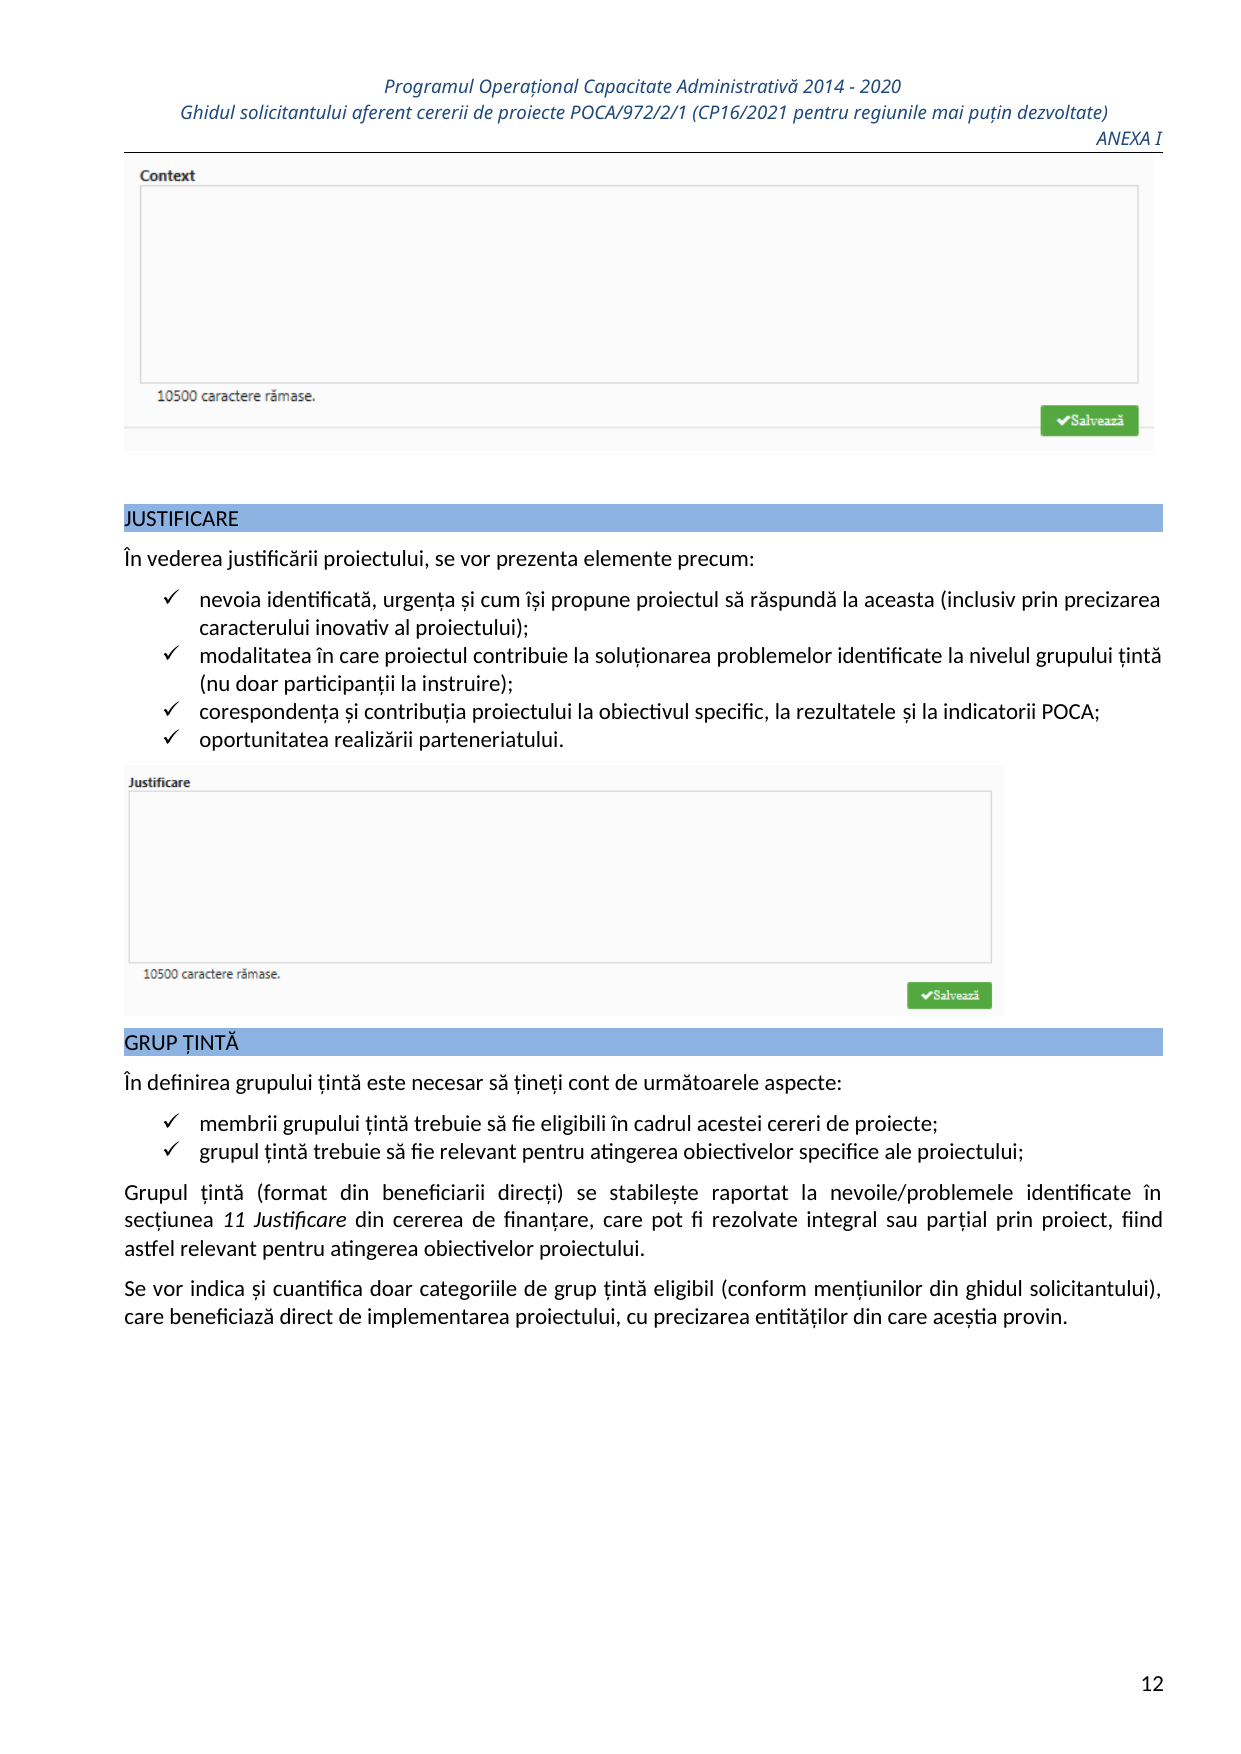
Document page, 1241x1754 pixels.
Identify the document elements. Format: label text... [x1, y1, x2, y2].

text În vederea justificării proiectului, se vor prezenta elemente precum: [124, 544, 1163, 572]
text GRUP ȚINTĂ [124, 1028, 1163, 1056]
text Se vor indica și cuantifica doar categoriile de grup țintă eligibil (conform mențiunilor din ghidul solicitantului), care beneficiază direct de implementarea proiectului, cu precizarea entităților din care aceștia provin. [124, 1274, 1163, 1330]
text În definirea grupului țintă este necesar să țineți cont de următoarele aspecte: [124, 1068, 1163, 1097]
list membrii grupului țintă trebuie să fie eligibili în cadrul acestei cereri de proiecte; [162, 1109, 1163, 1137]
list modalitatea în care proiectul contribuie la soluționarea problemelor identificate la nivelul grupului țintă (nu doar participanții la instruire); [162, 641, 1163, 697]
text Grupul țintă (format din beneficiarii direcți) se stabilește raportat la nevoile/problemele identificate în secțiunea 11 Justificare din cererea de finanțare, care pot fi rezolvate integral sau parţial prin proiect, fiind astfel relevant pentru atingerea obiectivelor proiectului. [124, 1178, 1163, 1262]
picture [124, 765, 1006, 1016]
list nevoia identificată, urgența și cum își propune proiectul să răspundă la aceasta (inclusiv prin precizarea caracterului inovativ al proiectului); [162, 585, 1163, 641]
list corespondența și contribuția proiectului la obiectivul specific, la rezultatele și la indicatorii POCA; [162, 697, 1163, 725]
text JUSTIFICARE [124, 504, 1163, 532]
list oportunitatea realizării parteneriatului. [162, 725, 1163, 753]
list grupul țintă trebuie să fie relevant pentru atingerea obiectivelor specifice ale proiectului; [162, 1137, 1163, 1165]
picture [124, 153, 1155, 451]
